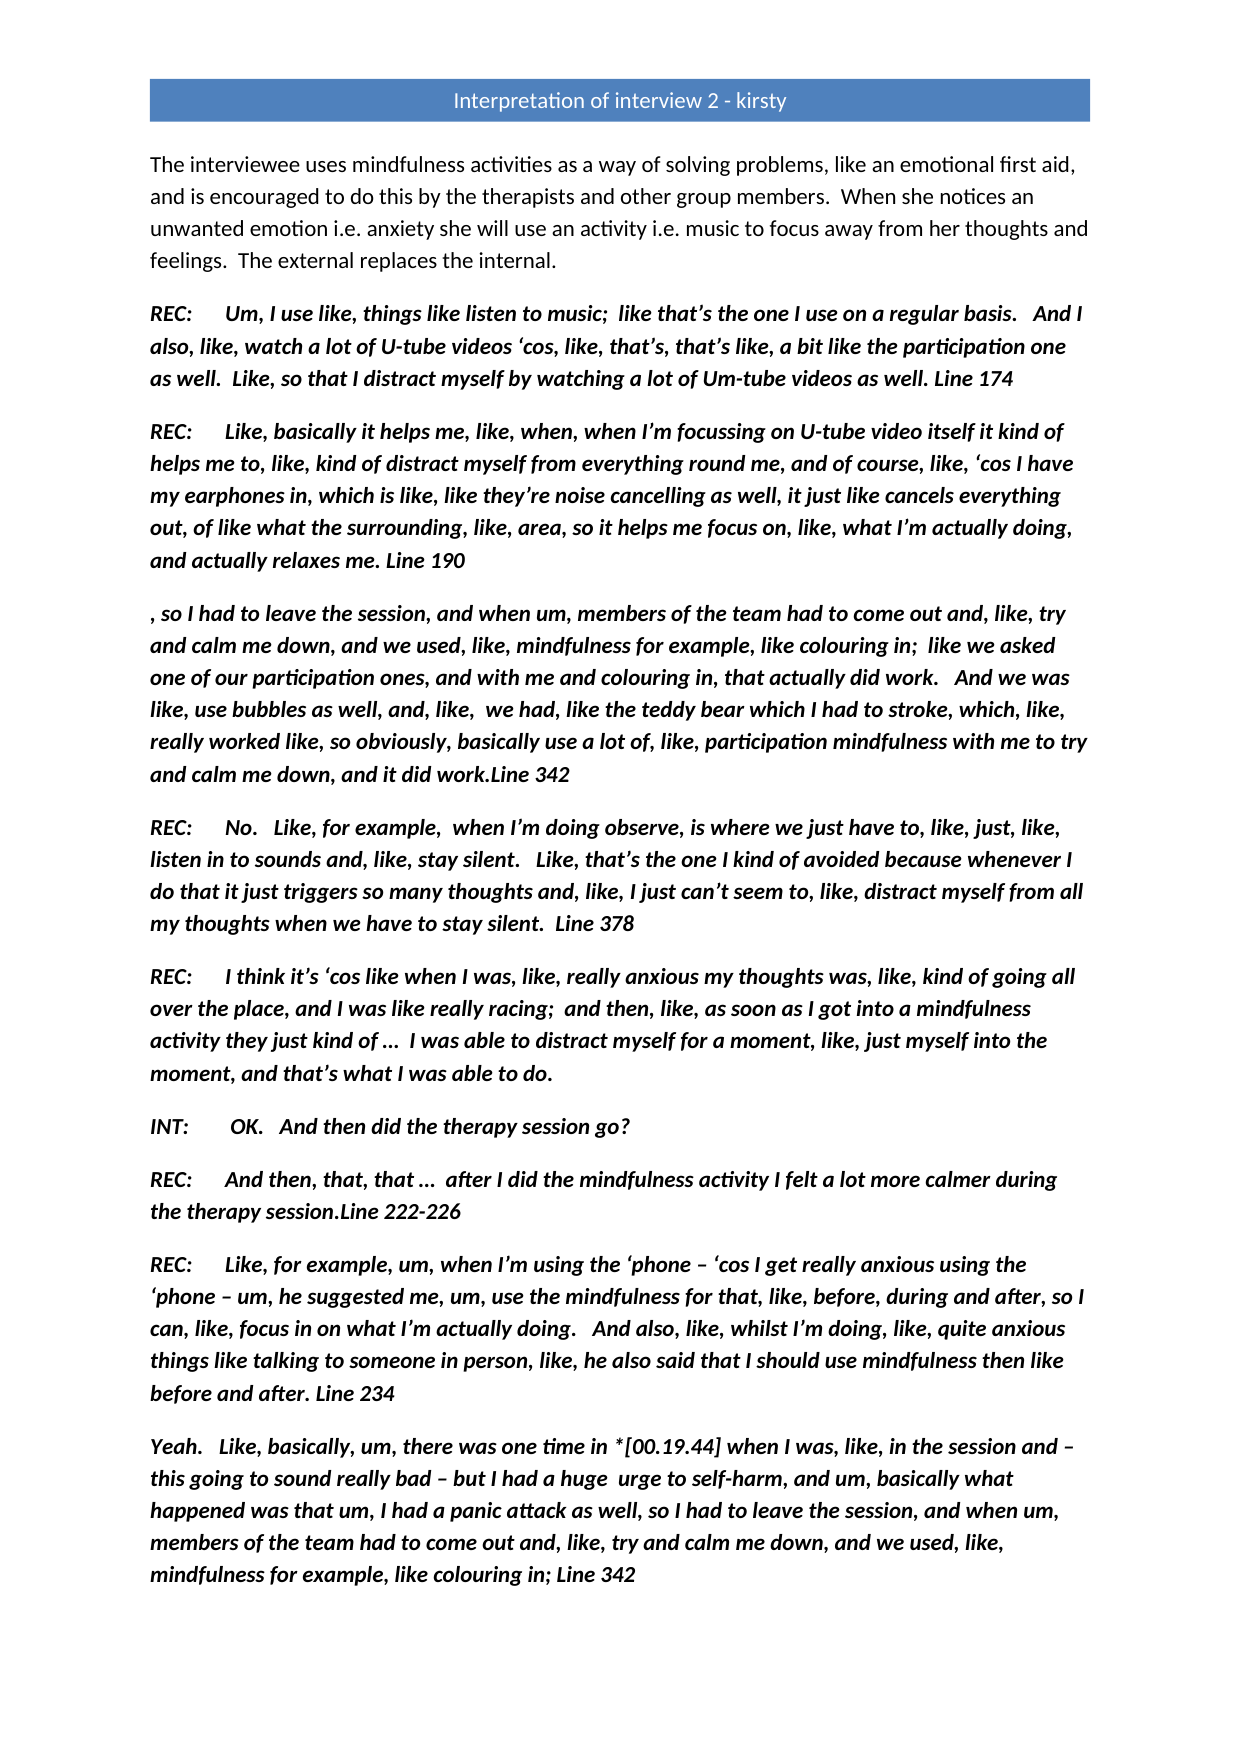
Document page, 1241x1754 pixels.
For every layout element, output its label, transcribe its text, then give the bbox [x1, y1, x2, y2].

text INT: OK. And then did the therapy session go? [150, 1112, 1090, 1140]
text REC: Like, for example, um, when I’m using the ‘phone – ‘cos I get really anxious using the ‘phone – um, he suggested me, um, use the mindfulness for that, like, before, during and after, so I can, like, focus in on what I’m actually doing. And also, like, whilst I’m doing, like, quite anxious things like talking to someone in person, like, he also said that I should use mindfulness then like before and after. Line 234 [150, 1250, 1090, 1407]
text REC: Like, basically it helps me, like, when, when I’m focussing on U-tube video itself it kind of helps me to, like, kind of distract myself from everything round me, and of course, like, ‘cos I have my earphones in, which is like, like they’re noise cancelling as well, it just like cancels everything out, of like what the surrounding, like, area, so it helps me focus on, like, what I’m actually doing, and actually relaxes me. Line 190 [150, 417, 1090, 574]
text The interviewee uses mindfulness activities as a way of solving problems, like an emotional first aid, and is encouraged to do this by the therapists and other group members. When she notices an unwanted emotion i.e. anxiety she will use an activity i.e. music to focus away from her thoughts and feelings. The external replaces the internal. [150, 150, 1090, 274]
text REC: No. Like, for example, when I’m doing observe, is where we just have to, like, just, like, listen in to sounds and, like, stay silent. Like, that’s the one I kind of avoided because whenever I do that it just triggers so many thoughts and, like, I just can’t seem to, like, distract myself from all my thoughts when we have to stay silent. Line 378 [150, 813, 1090, 937]
text REC: Um, I use like, things like listen to music; like that’s the one I use on a regular basis. And I also, like, watch a lot of U-tube videos ‘cos, like, that’s, that’s like, a bit like the participation one as well. Like, so that I distract myself by watching a lot of Um-tube videos as well. Line 174 [150, 299, 1090, 392]
text REC: And then, that, that … after I did the mindfulness activity I felt a lot more calmer during the therapy session.Line 222-226 [150, 1165, 1090, 1225]
text Yeah. Like, basically, um, there was one time in *[00.19.44] when I was, like, in the session and – this going to sound really bad – but I had a huge urge to self-harm, and um, basically what happened was that um, I had a panic attack as well, so I had to leave the session, and when um, members of the team had to come out and, like, try and calm me down, and we used, like, mindfulness for example, like colouring in; Line 342 [150, 1432, 1090, 1589]
text REC: I think it’s ‘cos like when I was, like, really anxious my thoughts was, like, kind of going all over the place, and I was like really racing; and then, like, as soon as I got into a mindfulness activity they just kind of … I was able to distract myself for a moment, like, just myself into the moment, and that’s what I was able to do. [150, 962, 1090, 1087]
text , so I had to leave the session, and when um, members of the team had to come out and, like, try and calm me down, and we used, like, mindfulness for example, like colouring in; like we asked one of our participation ones, and with me and colouring in, that actually did work. And we was like, use bubbles as well, and, like, we had, like the teddy bear which I had to stroke, which, like, really worked like, so obviously, basically use a lot of, like, participation mindfulness with me to try and calm me down, and it did work.Line 342 [150, 599, 1090, 788]
